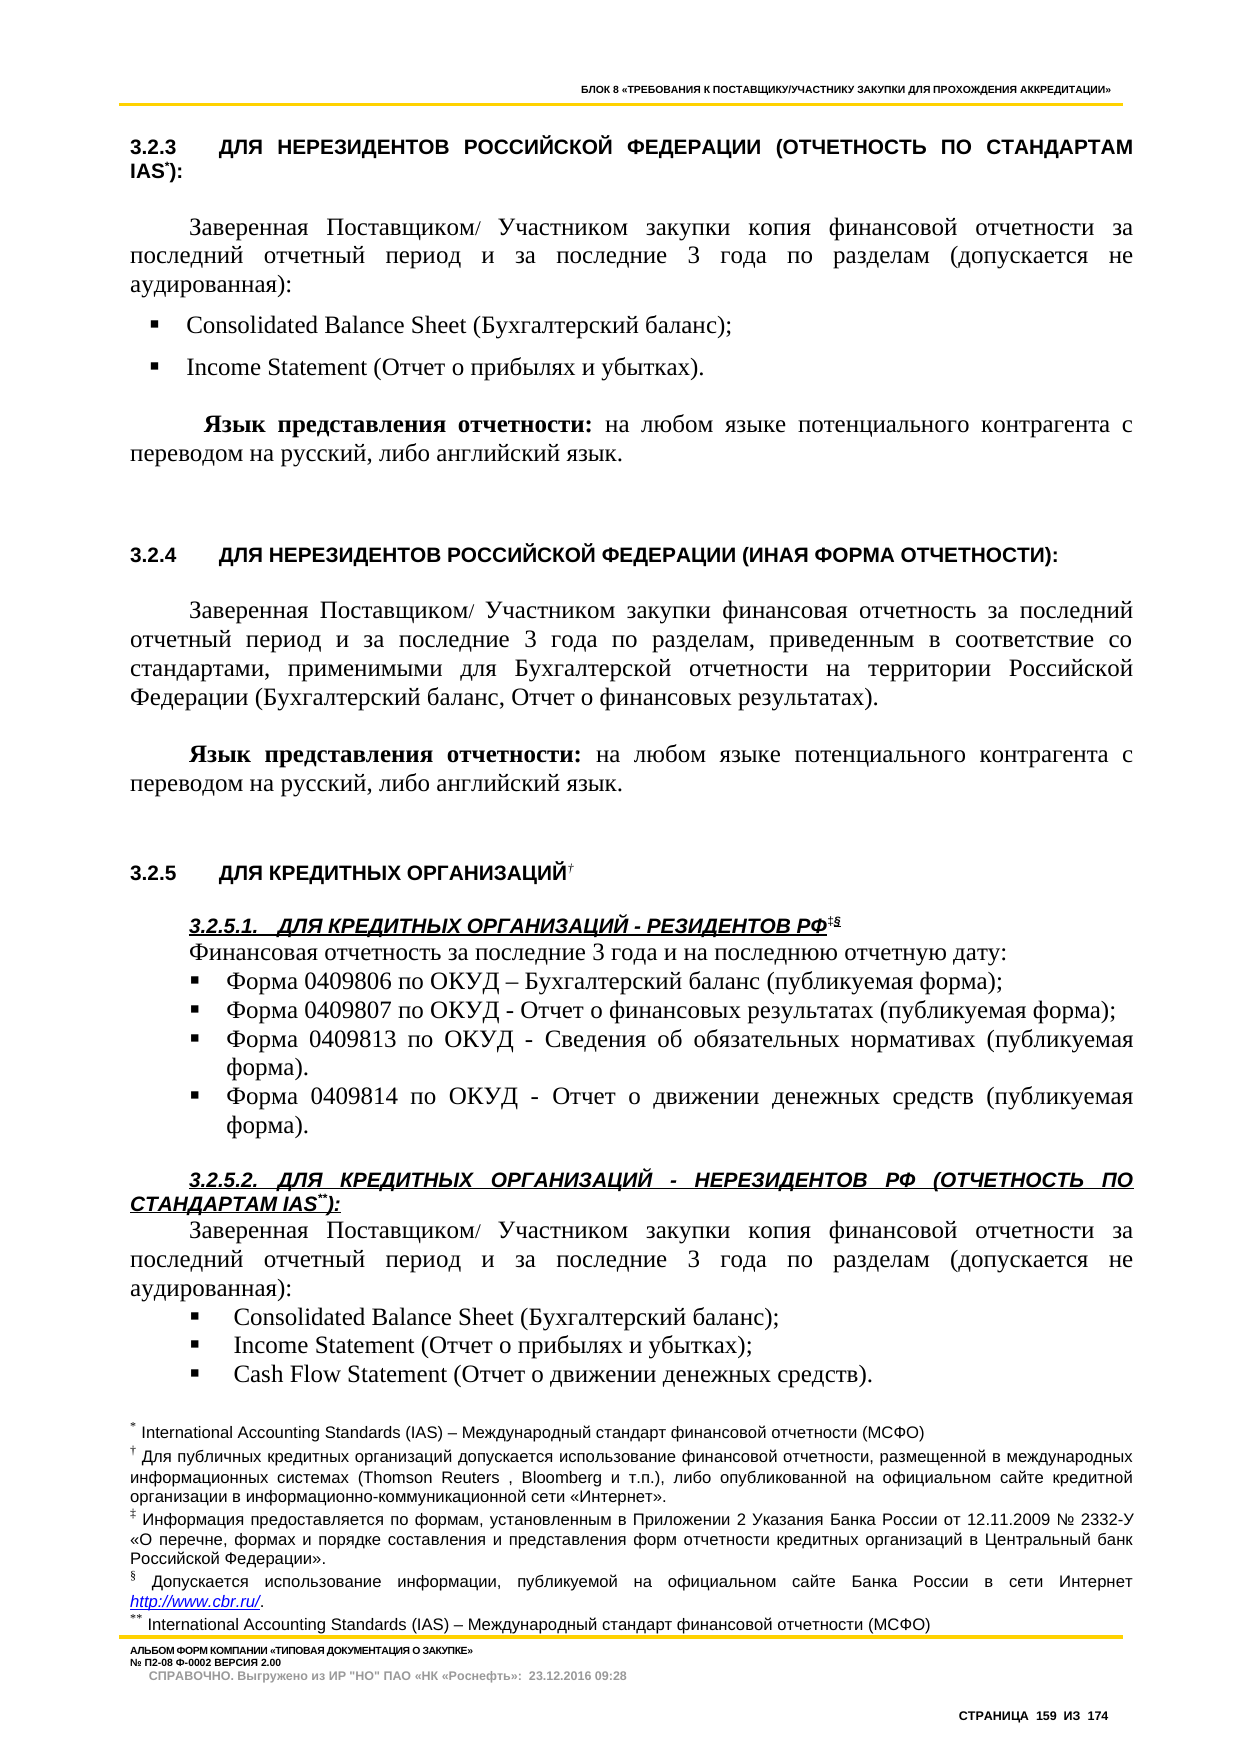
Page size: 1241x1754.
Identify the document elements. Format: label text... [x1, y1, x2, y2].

text Заверенная Поставщиком/ Участником закупки копия финансовой отчетности за последний отчетный период и за последние 3 года по разделам (допускается не аудированная): [130, 1215, 1134, 1302]
text Язык представления отчетности: на любом языке потенциального контрагента с переводом на русский, либо английский язык. [130, 409, 1134, 467]
text Язык представления отчетности: на любом языке потенциального контрагента с переводом на русский, либо английский язык. [130, 739, 1134, 797]
list Cash Flow Statement (Отчет о движении денежных средств). [189, 1359, 1134, 1388]
text 3.2.5.2. ДЛЯ КРЕДИТНЫХ ОРГАНИЗАЦИЙ - НЕРЕЗИДЕНТОВ РФ (ОТЧЕТНОСТЬ ПО СТАНДАРТАМ IAS): [130, 1167, 1134, 1215]
list Income Statement (Отчет о прибылях и убытках); [189, 1330, 1134, 1359]
text Заверенная Поставщиком/ Участником закупки копия финансовой отчетности за последний отчетный период и за последние 3 года по разделам (допускается не аудированная): [130, 212, 1134, 298]
list Форма 0409806 по ОКУД – Бухгалтерский баланс (публикуемая форма); [189, 966, 1134, 995]
list Income Statement (Отчет о прибылях и убытках). [149, 352, 1134, 380]
list ДЛЯ НЕРЕЗИДЕНТОВ РОССИЙСКОЙ ФЕДЕРАЦИИ (ОТЧЕТНОСТЬ ПО СТАНДАРТАМ IAS): [130, 135, 1134, 183]
list Форма 0409813 по ОКУД - Сведения об обязательных нормативах (публикуемая форма). [189, 1024, 1134, 1081]
text 3.2.5.1. ДЛЯ КРЕДИТНЫХ ОРГАНИЗАЦИЙ - РЕЗИДЕНТОВ РФ [130, 913, 1134, 937]
list Форма 0409814 по ОКУД - Отчет о движении денежных средств (публикуемая форма). [189, 1081, 1134, 1139]
list ДЛЯ НЕРЕЗИДЕНТОВ РОССИЙСКОЙ ФЕДЕРАЦИИ (ИНАЯ ФОРМА ОТЧЕТНОСТИ): [130, 543, 1134, 567]
list ДЛЯ КРЕДИТНЫХ ОРГАНИЗАЦИЙ [130, 861, 1134, 885]
list Consolidated Balance Sheet (Бухгалтерский баланс); [189, 1302, 1134, 1330]
list Consolidated Balance Sheet (Бухгалтерский баланс); [149, 310, 1134, 339]
list Форма 0409807 по ОКУД - Отчет о финансовых результатах (публикуемая форма); [189, 995, 1134, 1024]
text Заверенная Поставщиком/ Участником закупки финансовая отчетность за последний отчетный период и за последние 3 года по разделам, приведенным в соответствие со стандартами, применимыми для Бухгалтерской отчетности на территории Российской Федерации (Бухгалтерский баланс, Отчет о финансовых результатах). [130, 596, 1134, 711]
text Финансовая отчетность за последние 3 года и на последнюю отчетную дату: [130, 937, 1134, 966]
